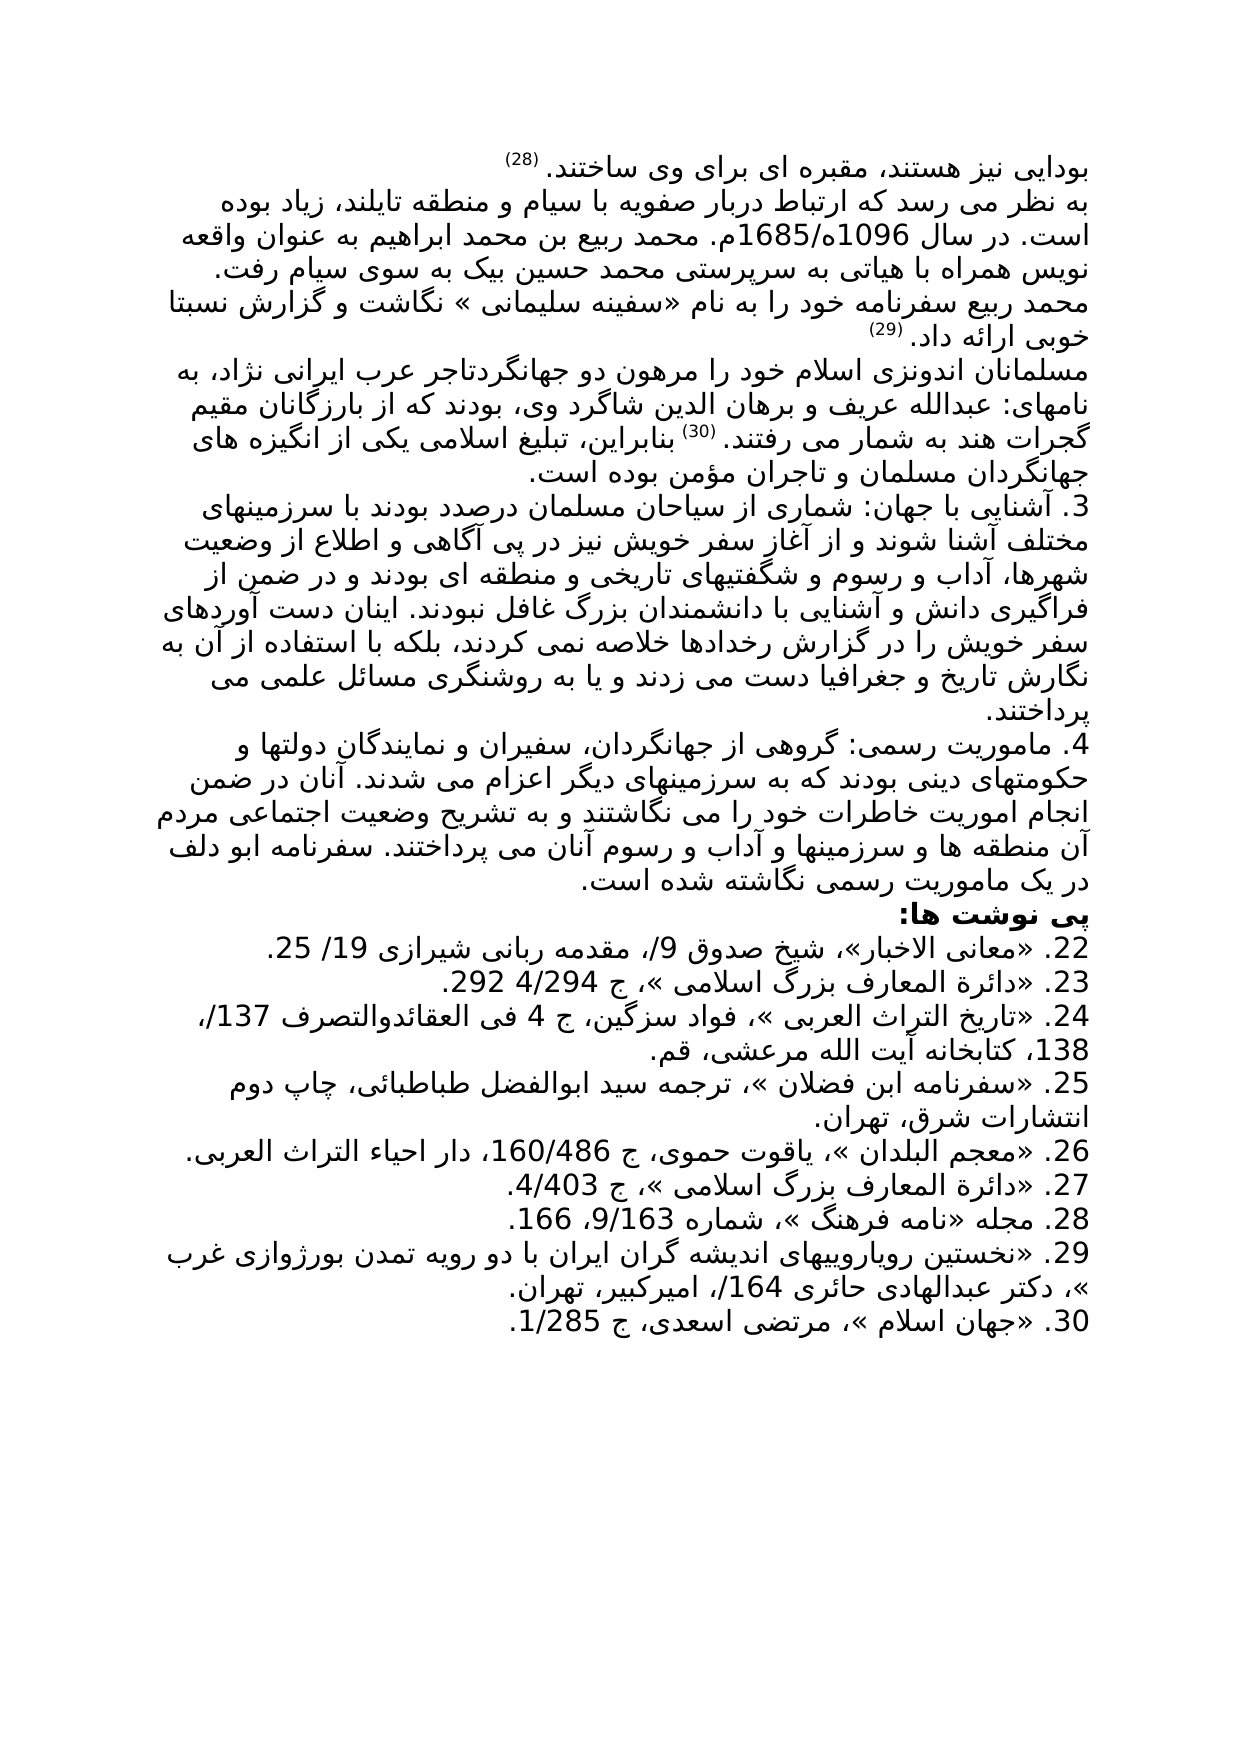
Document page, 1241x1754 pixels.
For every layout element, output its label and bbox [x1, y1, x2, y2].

text [150, 150, 1090, 1338]
